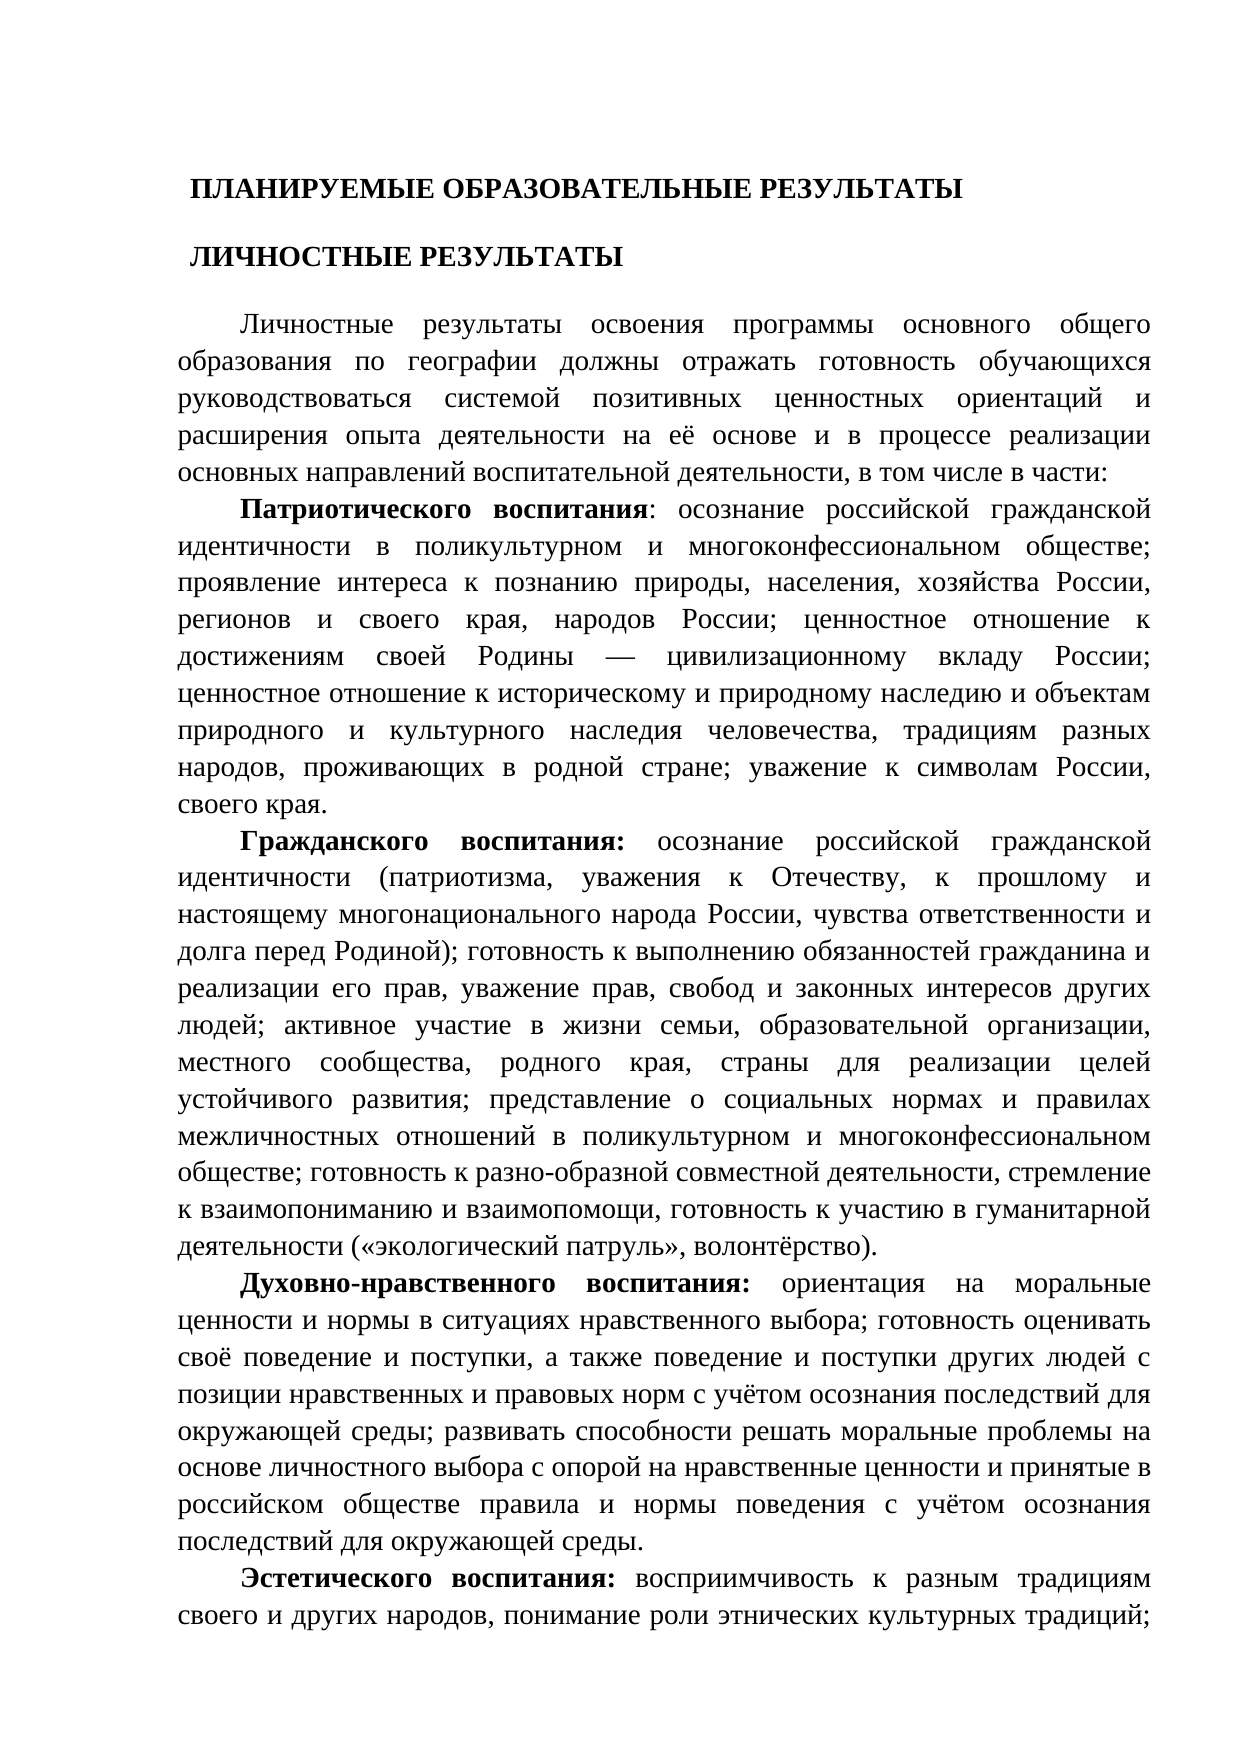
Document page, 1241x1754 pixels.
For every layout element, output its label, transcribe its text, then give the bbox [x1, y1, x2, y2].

text Личностные результаты освоения программы основного общего образования по географии должны отражать готовность обучающихся руководствоваться системой позитивных ценностных ориентаций и расширения опыта деятельности на её основе и в процессе реализации основных направлений воспитательной деятельности, в том числе в части: [177, 306, 1152, 487]
text ПЛАНИРУЕМЫЕ ОБРАЗОВАТЕЛЬНЫЕ РЕЗУЛЬТАТЫ [190, 171, 1152, 205]
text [177, 1560, 1152, 1631]
text Гражданского воспитания: осознание российской гражданской идентичности (патриотизма, уважения к Отечеству, к прошлому и настоящему многонационального народа России, чувства ответственности и долга перед Родиной); готовность к выполнению обязанностей гражданина и реализации его прав, уважение прав, свобод и законных интересов других людей; активное участие в жизни семьи, образовательной организации, местного сообщества, родного края, страны для реализации целей устойчивого развития; представление о социальных нормах и правилах межличностных отношений в поликультурном и многоконфессиональном обществе; готовность к разно-образной совместной деятельности, стремление к взаимопониманию и взаимопомощи, готовность к участию в гуманитарной деятельности («экологический патруль», волонтёрство). [177, 823, 1152, 1262]
text Духовно-нравственного воспитания: ориентация на моральные ценности и нормы в ситуациях нравственного выбора; готовность оценивать своё поведение и поступки, а также поведение и поступки других людей с позиции нравственных и правовых норм с учётом осознания последствий для окружающей среды; развивать способности решать моральные проблемы на основе личностного выбора с опорой на нравственные ценности и принятые в российском обществе правила и нормы поведения с учётом осознания последствий для окружающей среды. [177, 1265, 1152, 1557]
text Патриотического воспитания: осознание российской гражданской идентичности в поликультурном и многоконфессиональном обществе; проявление интереса к познанию природы, населения, хозяйства России, регионов и своего края, народов России; ценностное отношение к достижениям своей Родины — цивилизационному вкладу России; ценностное отношение к историческому и природному наследию и объектам природного и культурного наследия человечества, традициям разных народов, проживающих в родной стране; уважение к символам России, своего края. [177, 491, 1152, 819]
text ЛИЧНОСТНЫЕ РЕЗУЛЬТАТЫ [190, 239, 1152, 272]
